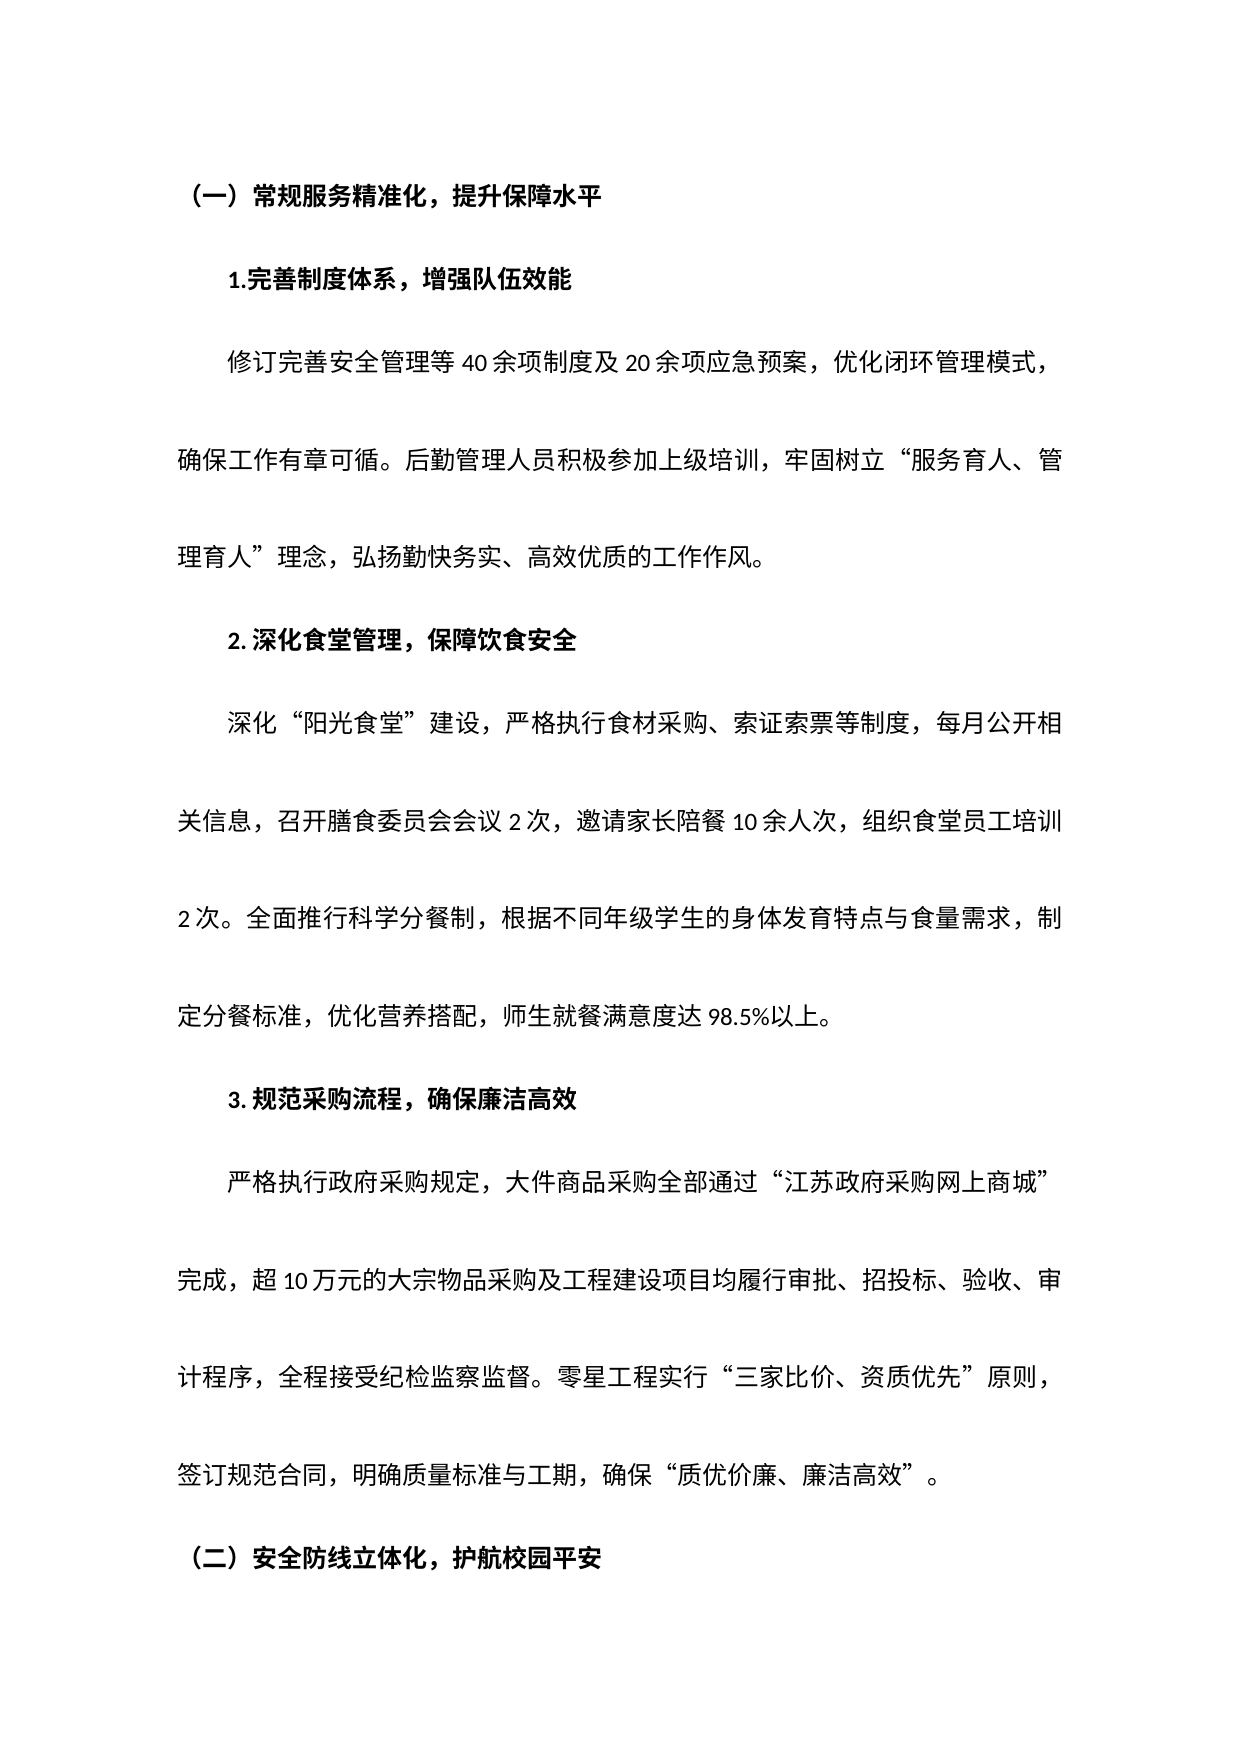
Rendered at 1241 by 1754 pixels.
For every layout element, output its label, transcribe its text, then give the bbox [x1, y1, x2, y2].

text （一）常规服务精准化，提升保障水平 [177, 162, 1063, 227]
text 1.完善制度体系，增强队伍效能 [177, 245, 1063, 310]
text 严格执行政府采购规定，大件商品采购全部通过“江苏政府采购网上商城”完成，超10万元的大宗物品采购及工程建设项目均履行审批、招投标、验收、审计程序，全程接受纪检监察监督。零星工程实行“三家比价、资质优先”原则，签订规范合同，明确质量标准与工期，确保“质优价廉、廉洁高效”。 [177, 1148, 1063, 1506]
text 深化“阳光食堂”建设，严格执行食材采购、索证索票等制度，每月公开相关信息，召开膳食委员会会议2次，邀请家长陪餐10余人次，组织食堂员工培训2次。全面推行科学分餐制，根据不同年级学生的身体发育特点与食量需求，制定分餐标准，优化营养搭配，师生就餐满意度达98.5%以上。 [177, 689, 1063, 1047]
text 修订完善安全管理等40余项制度及20余项应急预案，优化闭环管理模式，确保工作有章可循。后勤管理人员积极参加上级培训，牢固树立“服务育人、管理育人”理念，弘扬勤快务实、高效优质的工作作风。 [177, 328, 1063, 588]
text 3. 规范采购流程，确保廉洁高效 [177, 1065, 1063, 1130]
text （二）安全防线立体化，护航校园平安 [177, 1524, 1063, 1589]
text 2. 深化食堂管理，保障饮食安全 [177, 606, 1063, 671]
